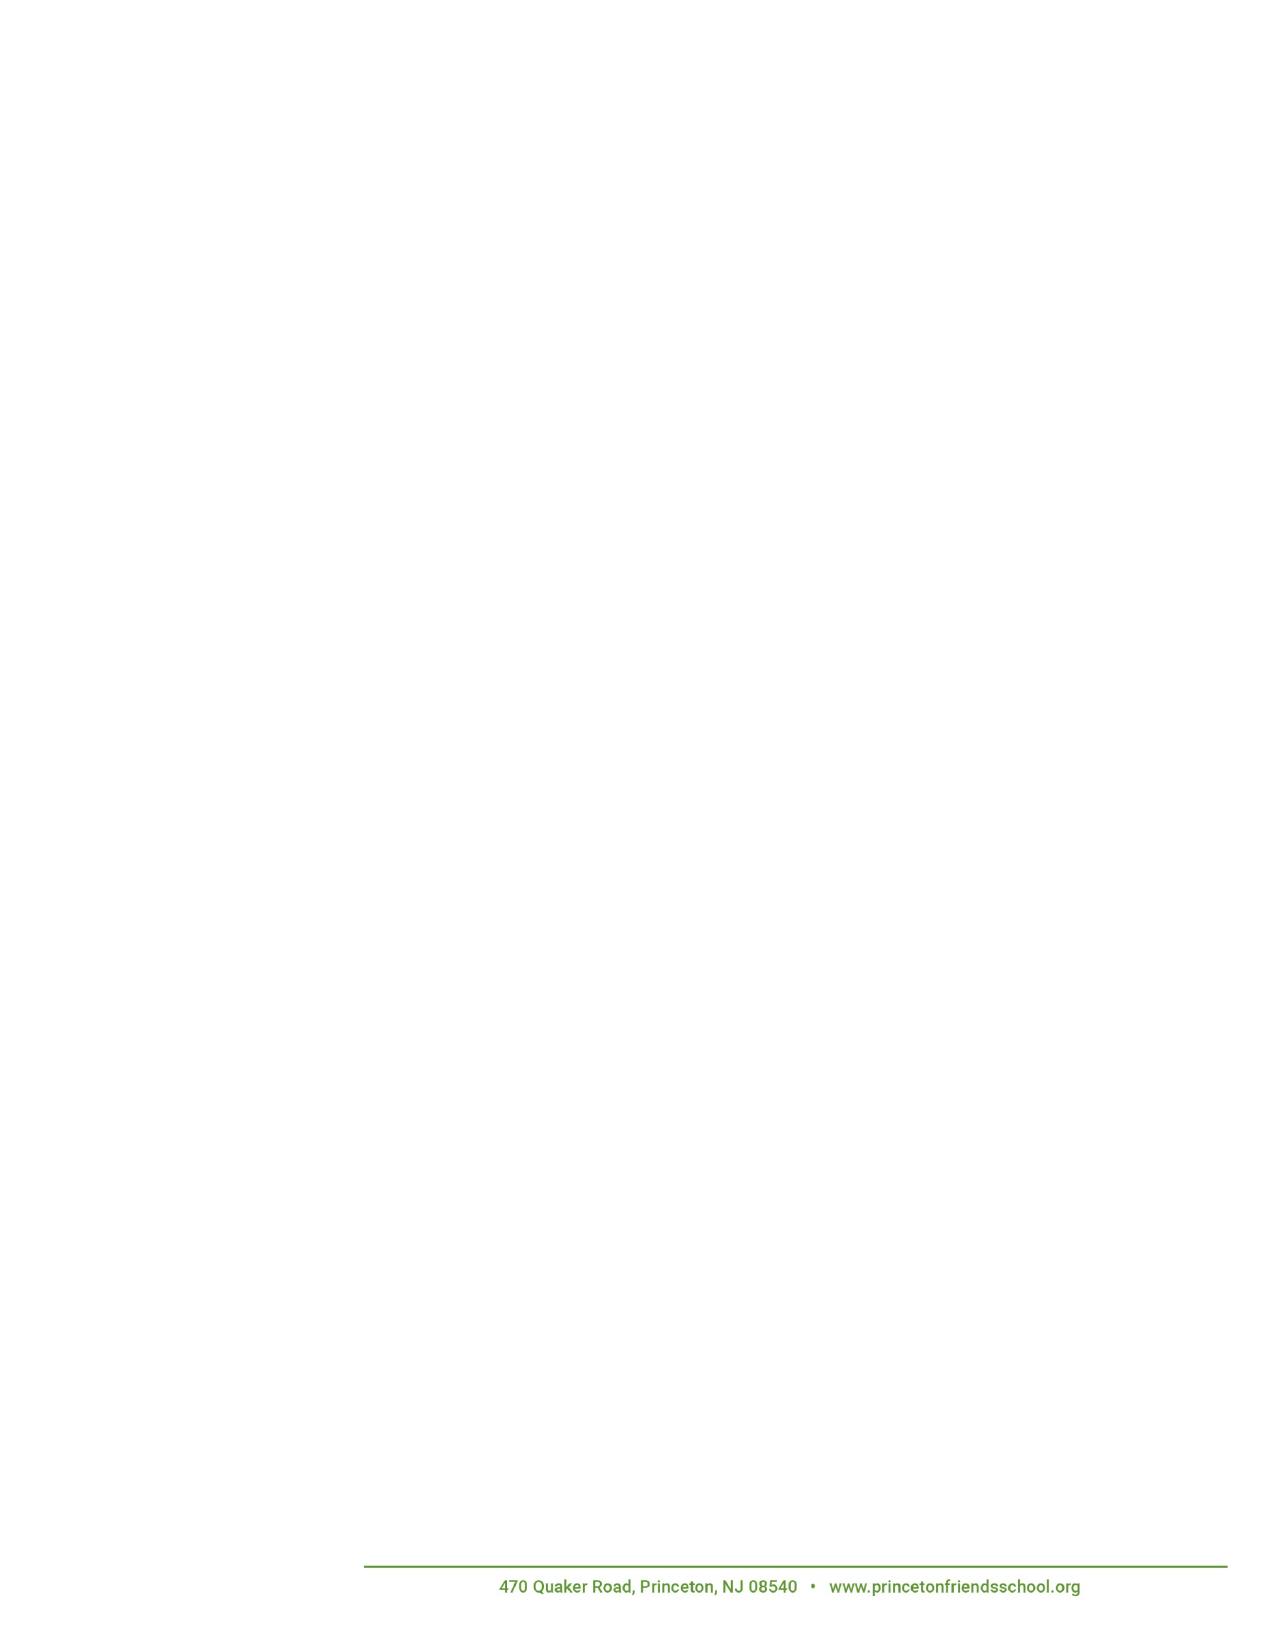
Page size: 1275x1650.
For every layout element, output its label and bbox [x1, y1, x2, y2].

picture [363, 1563, 1228, 1598]
